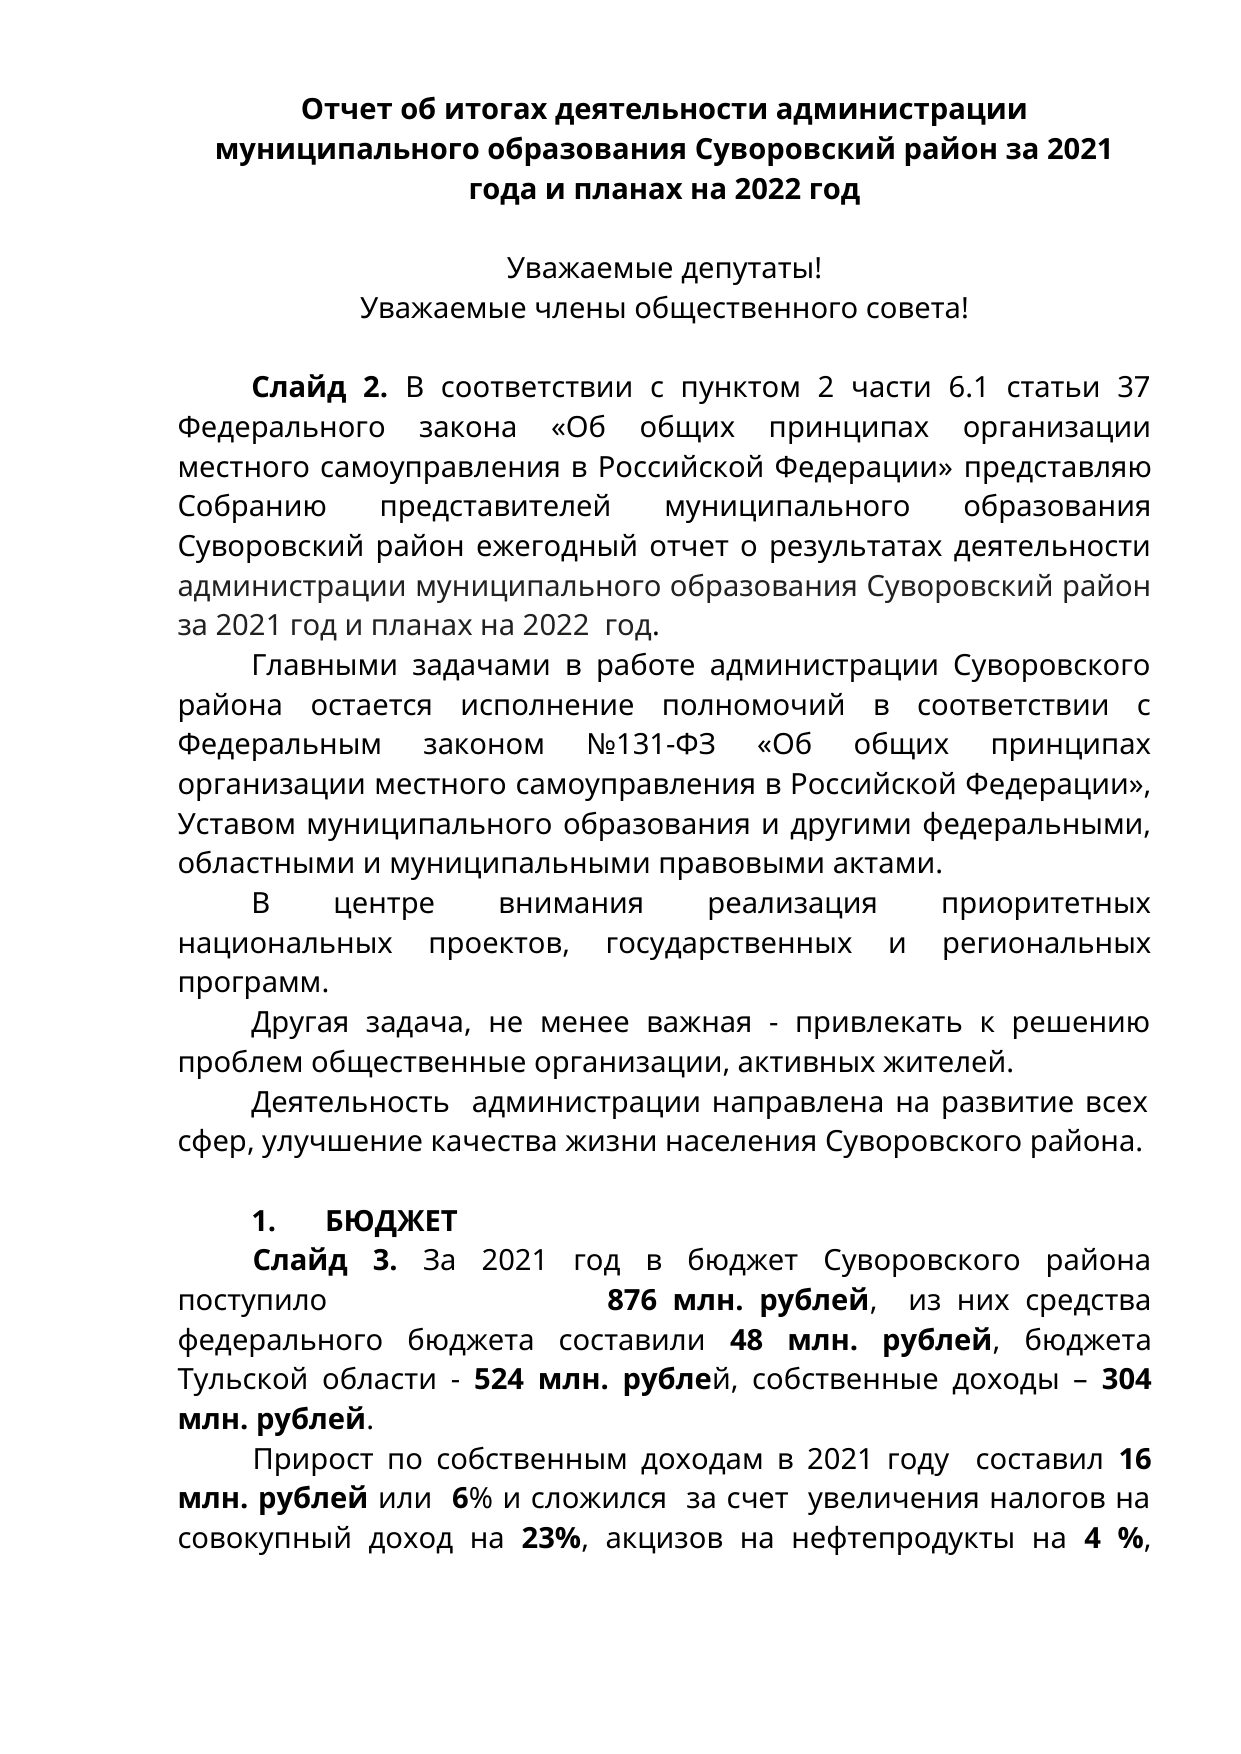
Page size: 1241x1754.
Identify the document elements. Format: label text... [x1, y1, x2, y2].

text Слайд 2. В соответствии с пунктом 2 части 6.1 статьи 37 Федерального закона «Об общих принципах организации местного самоуправления в Российской Федерации» представляю Собранию представителей муниципального образования Суворовский район ежегодный отчет о результатах деятельности администрации муниципального образования Суворовский район за 2021 год и планах на 2022 год. [177, 604, 1152, 644]
text Уважаемые депутаты! [177, 247, 1152, 287]
text Уважаемые члены общественного совета! [177, 287, 1152, 327]
text Главными задачами в работе администрации Суворовского района остается исполнение полномочий в соответствии с Федеральным законом №131-ФЗ «Об общих принципах организации местного самоуправления в Российской Федерации», Уставом муниципального образования и другими федеральными, областными и муниципальными правовыми актами. [177, 644, 1152, 882]
text Деятельность администрации направлена на развитие всех сфер, улучшение качества жизни населения Суворовского района. [177, 1081, 1149, 1160]
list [177, 1438, 1152, 1557]
text Слайд 3. За 2021 год в бюджет Суворовского района поступило 876 млн. рублей, из них средства федерального бюджета составили 48 млн. рублей, бюджета Тульской области - 524 млн. рублей, собственные доходы – 304 млн. рублей. [177, 1239, 1152, 1438]
text В центре внимания реализация приоритетных национальных проектов, государственных и региональных программ. [177, 882, 1152, 1001]
list БЮДЖЕТ [177, 1200, 1152, 1239]
text Слайд 2. В соответствии с пунктом 2 части 6.1 статьи 37 Федерального закона «Об общих принципах организации местного самоуправления в Российской Федерации» представляю Собранию представителей муниципального образования Суворовский район ежегодный отчет о результатах деятельности администрации муниципального образования Суворовский район за 2021 год и планах на 2022 год. [177, 366, 1152, 565]
text Отчет об итогах деятельности администрации муниципального образования Суворовский район за 2021 года и планах на 2022 год [177, 89, 1152, 208]
text Другая задача, не менее важная - привлекать к решению проблем общественные организации, активных жителей. [177, 1001, 1152, 1081]
